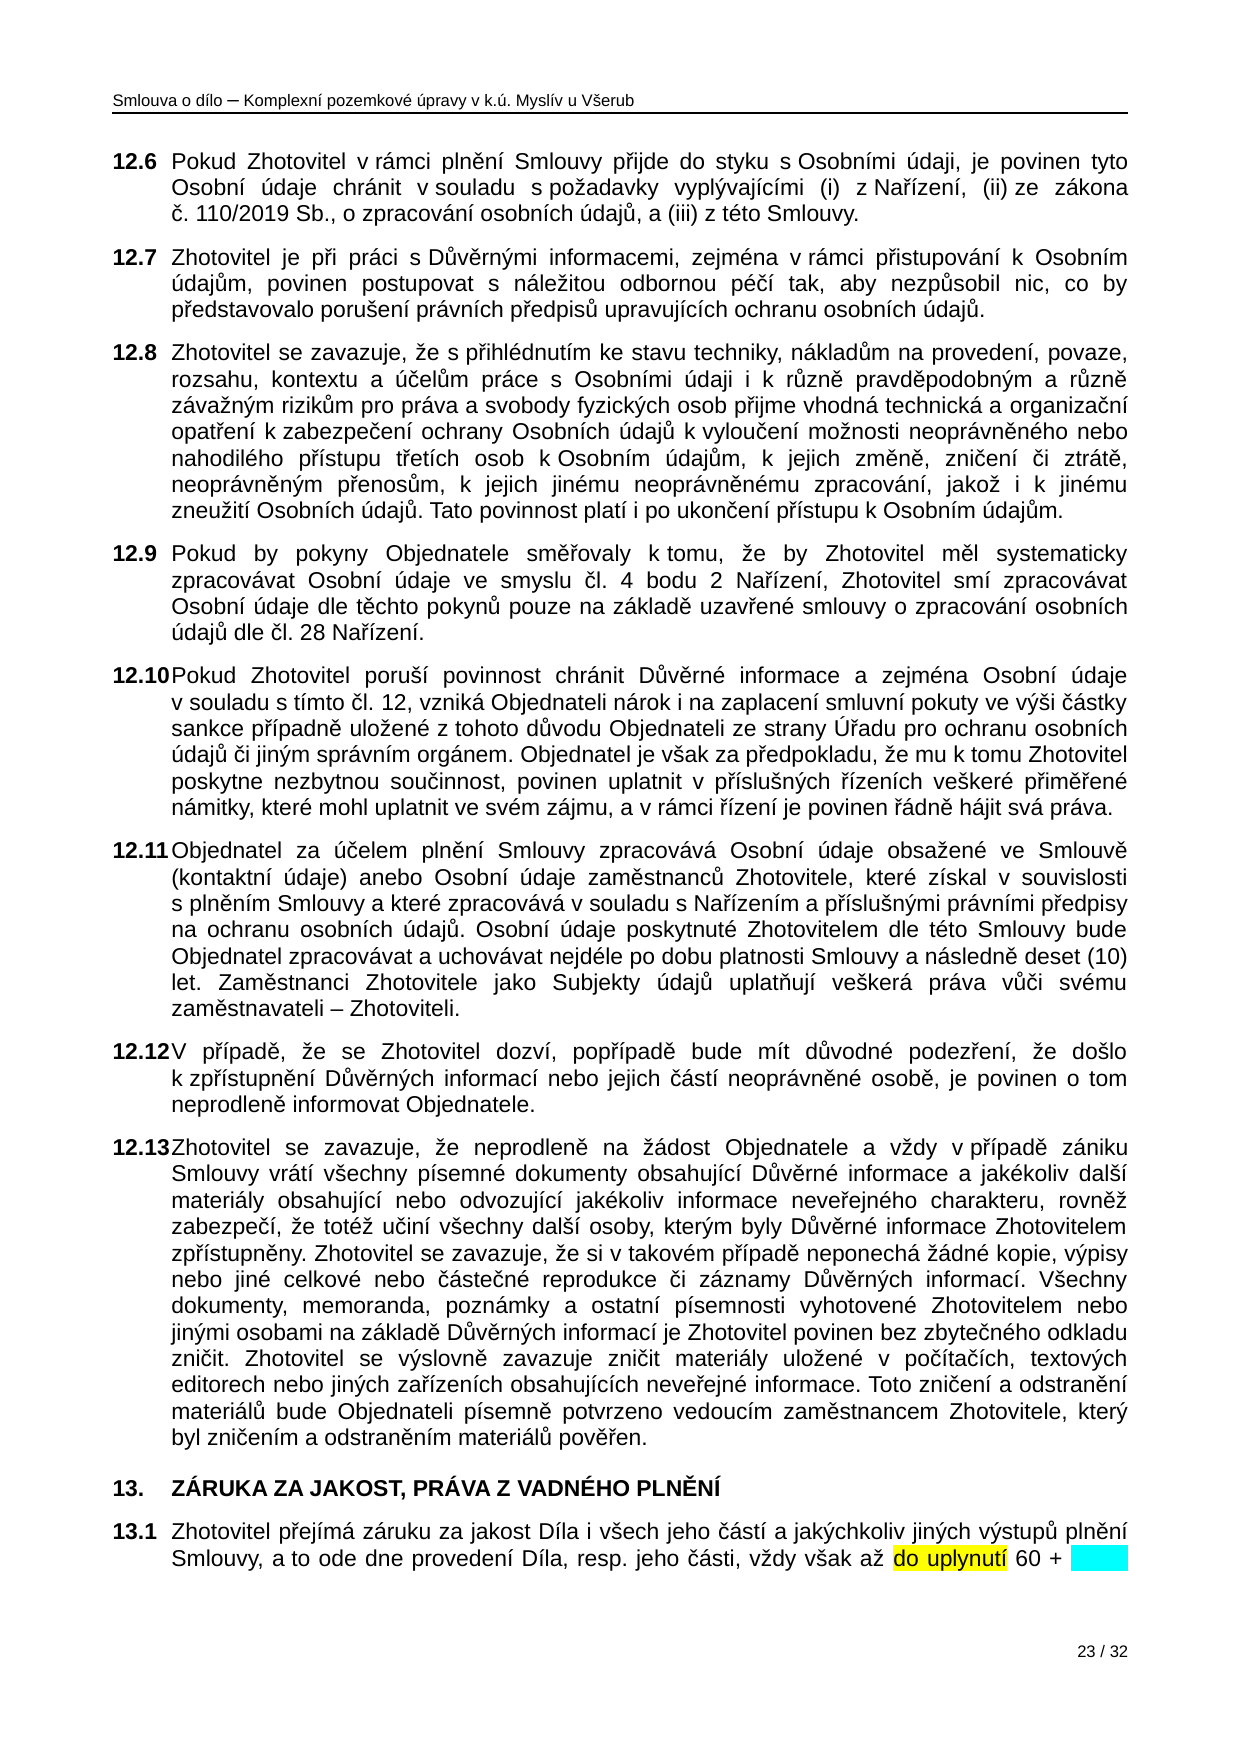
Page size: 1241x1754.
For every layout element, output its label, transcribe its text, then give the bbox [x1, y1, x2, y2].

text Pokud Zhotovitel poruší povinnost chránit Důvěrné informace a zejména Osobní údaje v souladu s tímto čl. 12, vzniká Objednateli nárok i na zaplacení smluvní pokuty ve výši částky sankce případně uložené z tohoto důvodu Objednateli ze strany Úřadu pro ochranu osobních údajů či jiným správním orgánem. Objednatel je však za předpokladu, že mu k tomu Zhotovitel poskytne nezbytnou součinnost, povinen uplatnit v příslušných řízeních veškeré přiměřené námitky, které mohl uplatnit ve svém zájmu, a v rámci řízení je povinen řádně hájit svá práva. [112, 662, 1128, 821]
text Objednatel za účelem plnění Smlouvy zpracovává Osobní údaje obsažené ve Smlouvě (kontaktní údaje) anebo Osobní údaje zaměstnanců Zhotovitele, které získal v souvislosti s plněním Smlouvy a které zpracovává v souladu s Nařízením a příslušnými právními předpisy na ochranu osobních údajů. Osobní údaje poskytnuté Zhotovitelem dle této Smlouvy bude Objednatel zpracovávat a uchovávat nejdéle po dobu platnosti Smlouvy a následně deset (10) let. Zaměstnanci Zhotovitele jako Subjekty údajů uplatňují veškerá práva vůči svému zaměstnavateli – Zhotoviteli. [112, 837, 1128, 1022]
text Pokud by pokyny Objednatele směřovaly k tomu, že by Zhotovitel měl systematicky zpracovávat Osobní údaje ve smyslu čl. 4 bodu 2 Nařízení, Zhotovitel smí zpracovávat Osobní údaje dle těchto pokynů pouze na základě uzavřené smlouvy o zpracování osobních údajů dle čl. 28 Nařízení. [112, 540, 1128, 646]
text Zhotovitel se zavazuje, že neprodleně na žádost Objednatele a vždy v případě zániku Smlouvy vrátí všechny písemné dokumenty obsahující Důvěrné informace a jakékoliv další materiály obsahující nebo odvozující jakékoliv informace neveřejného charakteru, rovněž zabezpečí, že totéž učiní všechny další osoby, kterým byly Důvěrné informace Zhotovitelem zpřístupněny. Zhotovitel se zavazuje, že si v takovém případě neponechá žádné kopie, výpisy nebo jiné celkové nebo částečné reprodukce či záznamy Důvěrných informací. Všechny dokumenty, memoranda, poznámky a ostatní písemnosti vyhotovené Zhotovitelem nebo jinými osobami na základě Důvěrných informací je Zhotovitel povinen bez zbytečného odkladu zničit. Zhotovitel se výslovně zavazuje zničit materiály uložené v počítačích, textových editorech nebo jiných zařízeních obsahujících neveřejné informace. Toto zničení a odstranění materiálů bude Objednateli písemně potvrzeno vedoucím zaměstnancem Zhotovitele, který byl zničením a odstraněním materiálů pověřen. [112, 1134, 1128, 1450]
text Zhotovitel je při práci s Důvěrnými informacemi, zejména v rámci přistupování k Osobním údajům, povinen postupovat s náležitou odbornou péčí tak, aby nezpůsobil nic, co by představovalo porušení právních předpisů upravujících ochranu osobních údajů. [112, 243, 1128, 322]
text Zhotovitel se zavazuje, že s přihlédnutím ke stavu techniky, nákladům na provedení, povaze, rozsahu, kontextu a účelům práce s Osobními údaji i k různě pravděpodobným a různě závažným rizikům pro práva a svobody fyzických osob přijme vhodná technická a organizační opatření k zabezpečení ochrany Osobních údajů k vyloučení možnosti neoprávněného nebo nahodilého přístupu třetích osob k Osobním údajům, k jejich změně, zničení či ztrátě, neoprávněným přenosům, k jejich jinému neoprávněnému zpracování, jakož i k jinému zneužití Osobních údajů. Tato povinnost platí i po ukončení přístupu k Osobním údajům. [112, 339, 1128, 524]
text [112, 1518, 1128, 1571]
text Záruka za jakost, práva z vadného plnění [112, 1475, 1128, 1502]
text Pokud Zhotovitel v rámci plnění Smlouvy přijde do styku s Osobními údaji, je povinen tyto Osobní údaje chránit v souladu s požadavky vyplývajícími (i) z Nařízení, (ii) ze zákona č. 110/2019 Sb., o zpracování osobních údajů, a (iii) z této Smlouvy. [112, 148, 1128, 227]
text V případě, že se Zhotovitel dozví, popřípadě bude mít důvodné podezření, že došlo k zpřístupnění Důvěrných informací nebo jejich částí neoprávněné osobě, je povinen o tom neprodleně informovat Objednatele. [112, 1038, 1128, 1117]
